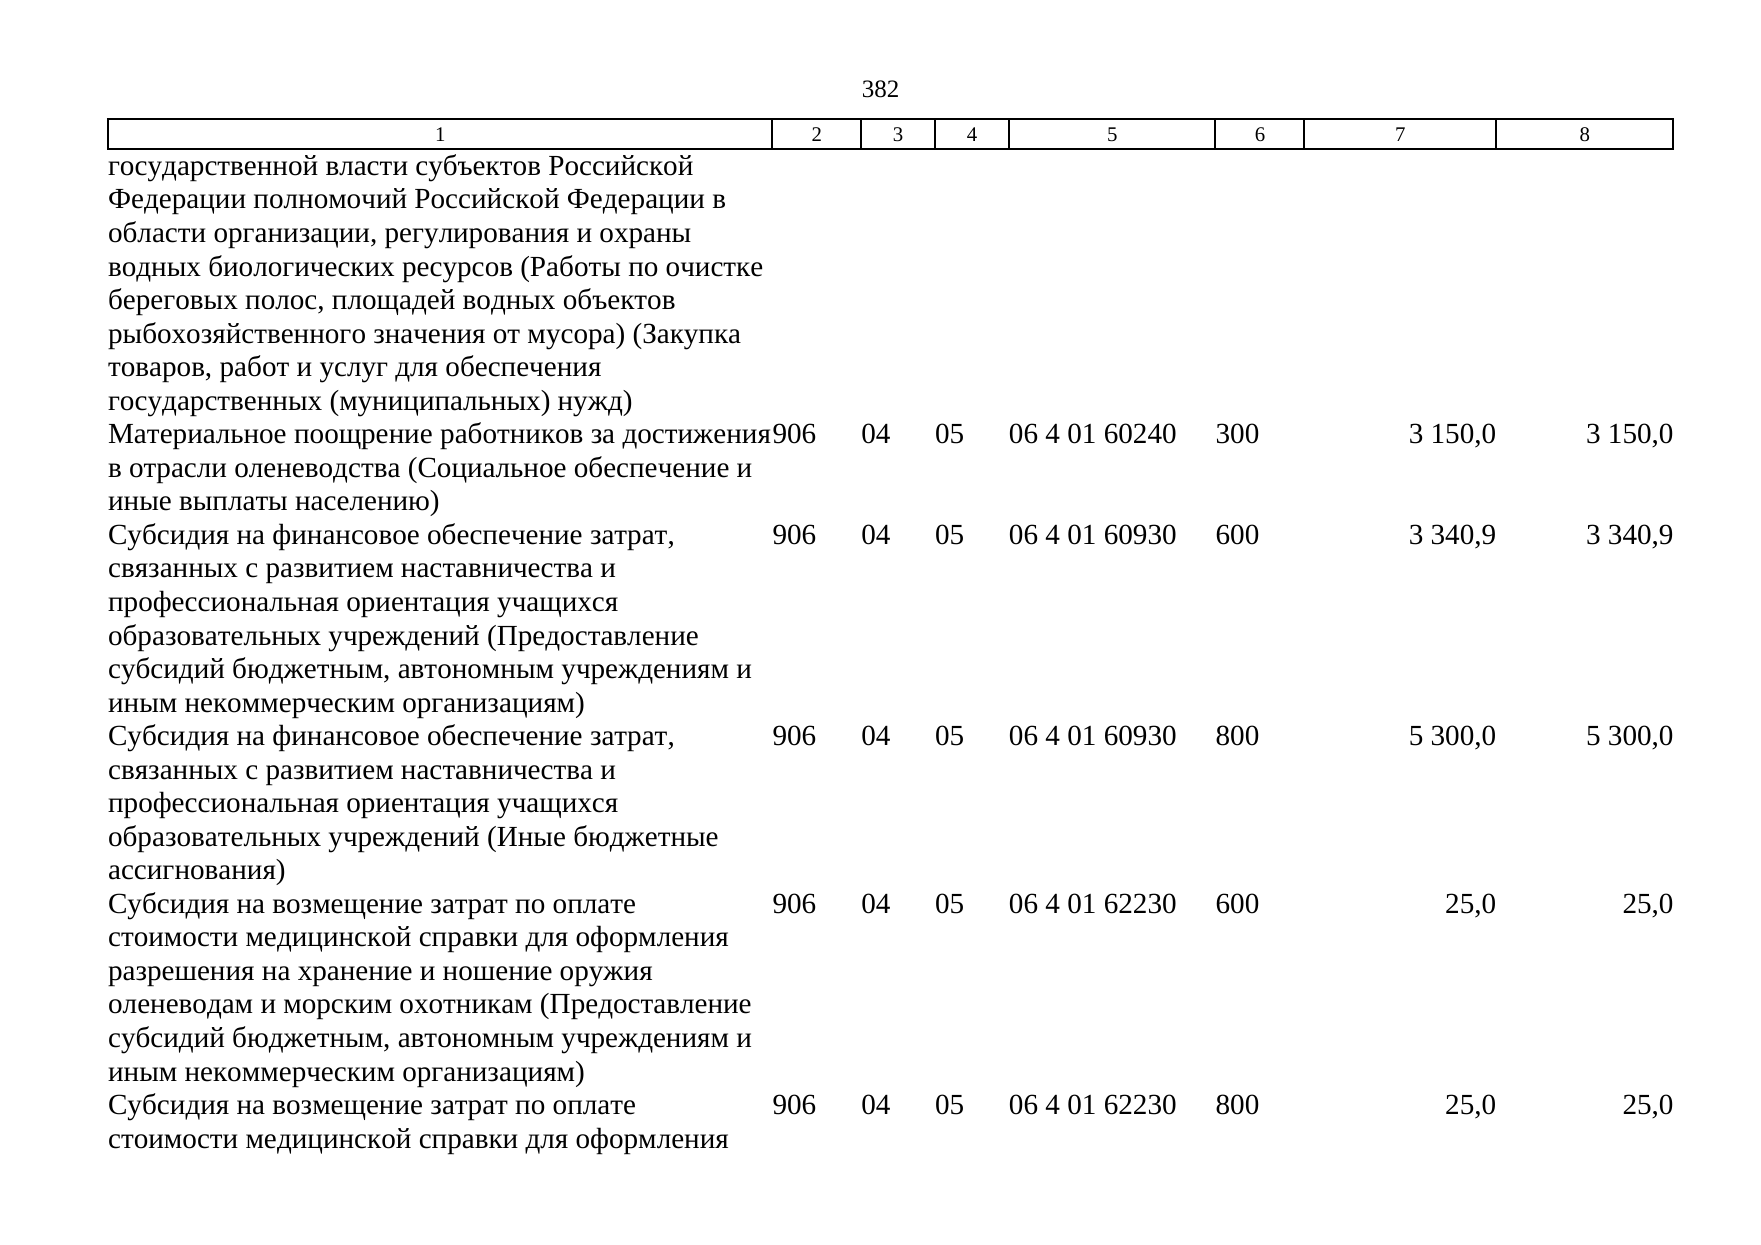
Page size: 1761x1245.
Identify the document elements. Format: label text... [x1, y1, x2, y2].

table_header 7 [1305, 120, 1495, 148]
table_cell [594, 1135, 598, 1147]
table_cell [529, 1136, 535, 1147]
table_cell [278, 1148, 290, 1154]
table_header 4 [936, 120, 1008, 148]
table_header 3 [862, 120, 934, 148]
table_header 1 [109, 120, 771, 148]
table_header 8 [1497, 120, 1672, 148]
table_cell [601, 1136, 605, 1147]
table_header 5 [1010, 120, 1214, 148]
table_header 2 [773, 120, 860, 148]
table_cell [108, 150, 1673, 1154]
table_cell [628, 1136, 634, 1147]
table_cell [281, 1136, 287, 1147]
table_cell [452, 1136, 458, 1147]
table_header 6 [1216, 120, 1303, 148]
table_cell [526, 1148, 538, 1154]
